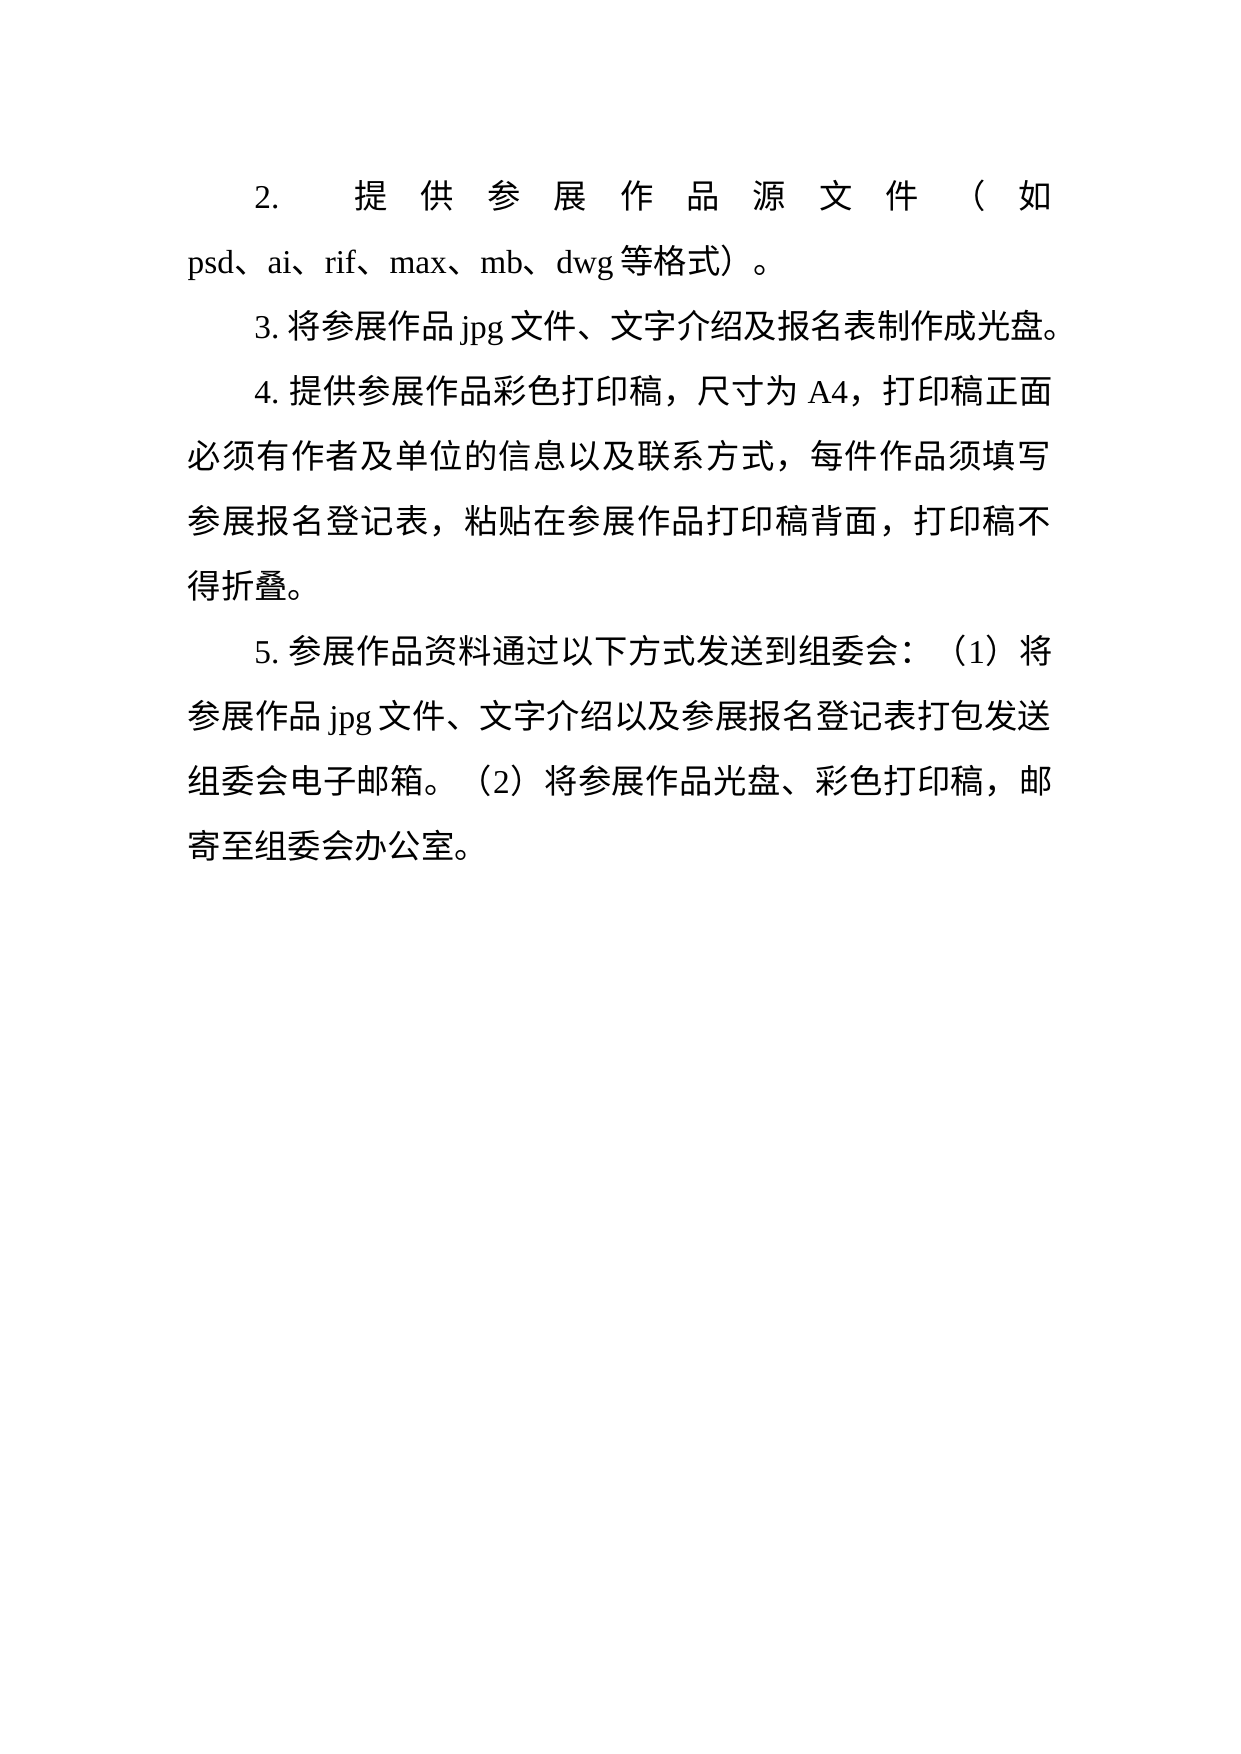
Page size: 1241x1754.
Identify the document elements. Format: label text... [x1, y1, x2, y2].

text 2. 提供参展作品源文件（如psd、ai、rif、max、mb、dwg等格式）。 [187, 162, 1053, 292]
text 3. 将参展作品jpg文件、文字介绍及报名表制作成光盘。 [187, 292, 1053, 357]
text 4. 提供参展作品彩色打印稿，尺寸为A4，打印稿正面必须有作者及单位的信息以及联系方式，每件作品须填写参展报名登记表，粘贴在参展作品打印稿背面，打印稿不得折叠。 [187, 357, 1053, 617]
text 5. 参展作品资料通过以下方式发送到组委会：（1）将参展作品jpg文件、文字介绍以及参展报名登记表打包发送组委会电子邮箱。（2）将参展作品光盘、彩色打印稿，邮寄至组委会办公室。 [187, 617, 1053, 877]
